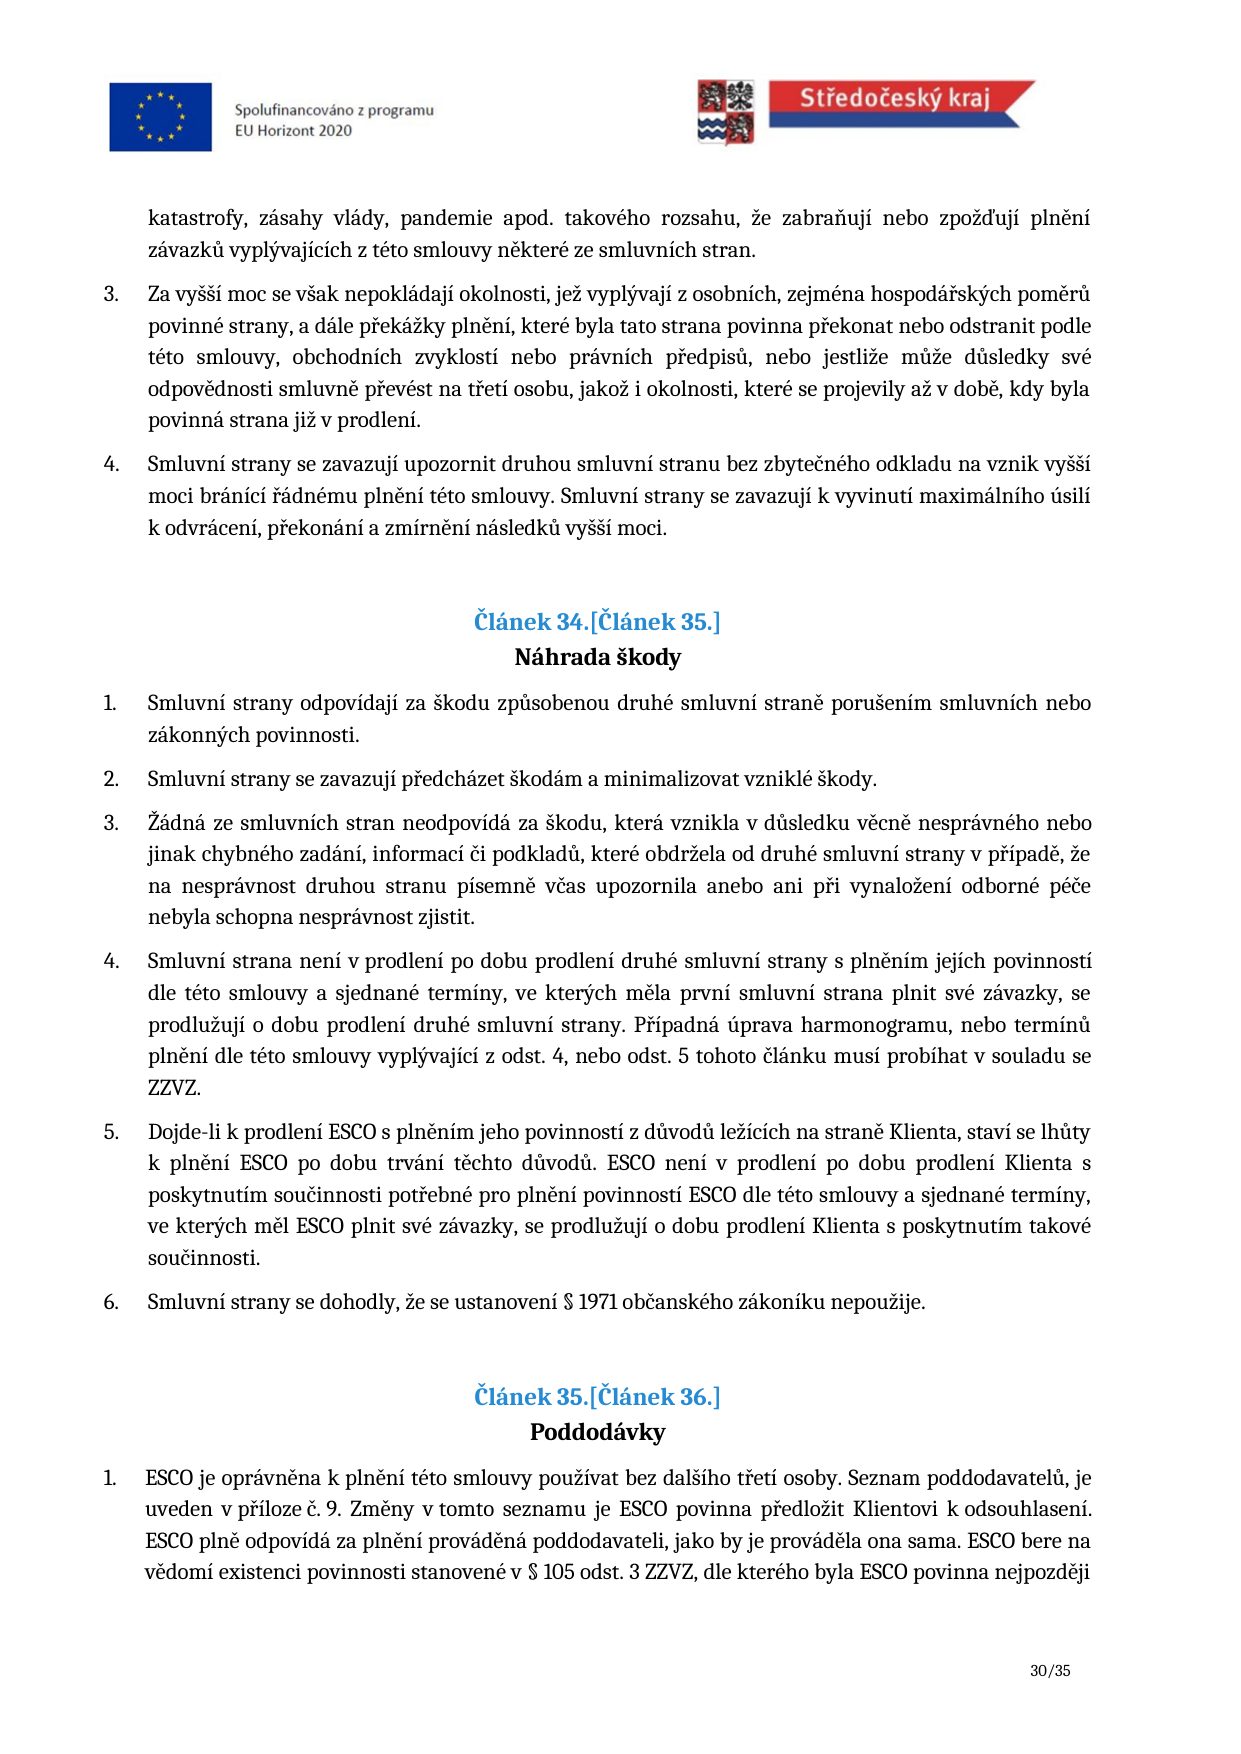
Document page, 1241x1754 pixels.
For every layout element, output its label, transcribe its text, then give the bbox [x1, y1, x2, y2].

subtitle Smluvní strana není v prodlení po dobu prodlení druhé smluvní strany s plněním jejích povinností dle této smlouvy a sjednané termíny, ve kterých měla první smluvní strana plnit své závazky, se prodlužují o dobu prodlení druhé smluvní strany. Případná úprava harmonogramu, nebo termínů plnění dle této smlouvy vyplývající z odst. 4, nebo odst. 5 tohoto článku musí probíhat v souladu se ZZVZ. [103, 948, 1092, 1101]
subtitle Poddodávky [103, 1383, 1092, 1446]
subtitle Smluvní strany se dohodly, že se ustanovení § 1971 občanského zákoníku nepoužije. [103, 1289, 1092, 1315]
subtitle Smluvní strany odpovídají za škodu způsobenou druhé smluvní straně porušením smluvních nebo zákonných povinnosti. [103, 690, 1092, 748]
subtitle Dojde-li k prodlení ESCO s plněním jeho povinností z důvodů ležících na straně Klienta, staví se lhůty k plnění ESCO po dobu trvání těchto důvodů. ESCO není v prodlení po dobu prodlení Klienta s poskytnutím součinnosti potřebné pro plnění povinností ESCO dle této smlouvy a sjednané termíny, ve kterých měl ESCO plnit své závazky, se prodlužují o dobu prodlení Klienta s poskytnutím takové součinnosti. [103, 1118, 1092, 1271]
subtitle Náhrada škody [103, 608, 1092, 672]
picture [103, 73, 1049, 158]
subtitle Žádná ze smluvních stran neodpovídá za škodu, která vznikla v důsledku věcně nesprávného nebo jinak chybného zadání, informací či podkladů, které obdržela od druhé smluvní strany v případě, že na nesprávnost druhou stranu písemně včas upozornila anebo ani při vynaložení odborné péče nebyla schopna nesprávnost zjistit. [103, 809, 1092, 931]
subtitle Za vyšší moc se však nepokládají okolnosti, jež vyplývají z osobních, zejména hospodářských poměrů povinné strany, a dále překážky plnění, které byla tato strana povinna překonat nebo odstranit podle této smlouvy, obchodních zvyklostí nebo právních předpisů, nebo jestliže může důsledky své odpovědnosti smluvně převést na třetí osobu, jakož i okolnosti, které se projevily až v době, kdy byla povinná strana již v prodlení. [103, 281, 1092, 433]
subtitle Smluvní strany se zavazují předcházet škodám a minimalizovat vzniklé škody. [103, 765, 1092, 792]
subtitle Smluvní strany se zavazují upozornit druhou smluvní stranu bez zbytečného odkladu na vznik vyšší moci bránící řádnému plnění této smlouvy. Smluvní strany se zavazují k vyvinutí maximálního úsilí k odvrácení, překonání a zmírnění následků vyšší moci. [103, 451, 1092, 541]
